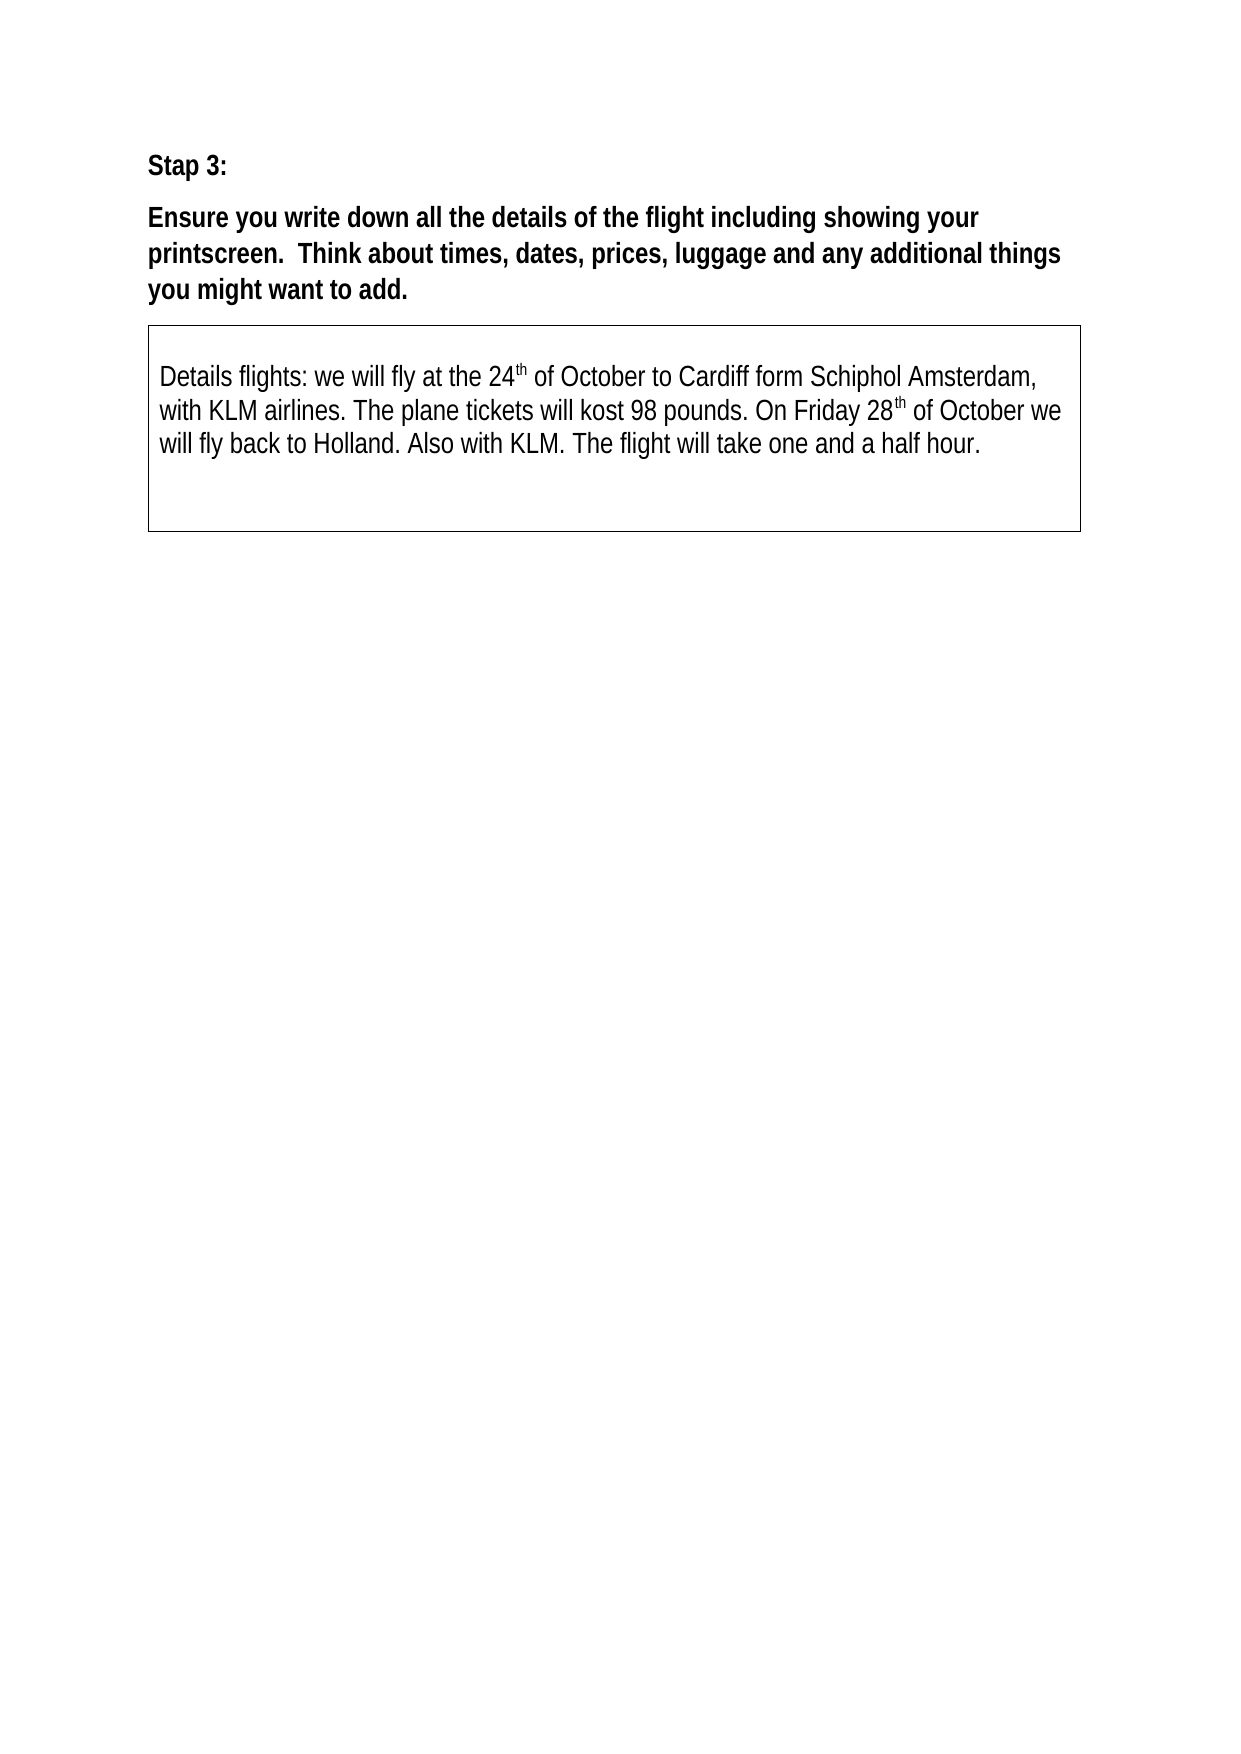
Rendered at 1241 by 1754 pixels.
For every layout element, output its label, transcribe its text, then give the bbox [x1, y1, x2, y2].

text Stap 3: [148, 148, 1093, 181]
text Ensure you write down all the details of the flight including showing your printscreen. Think about times, dates, prices, luggage and any additional things you might want to add. [148, 200, 1093, 306]
table_header Details flights: we will fly at the 24th of October to Cardiff form Schiphol Amsterdam, with KLM airlines. The plane tickets will kost 98 pounds. On Friday 28th of October we will fly back to Holland. Also with KLM. The flight will take one and a half hour. [149, 326, 1080, 531]
